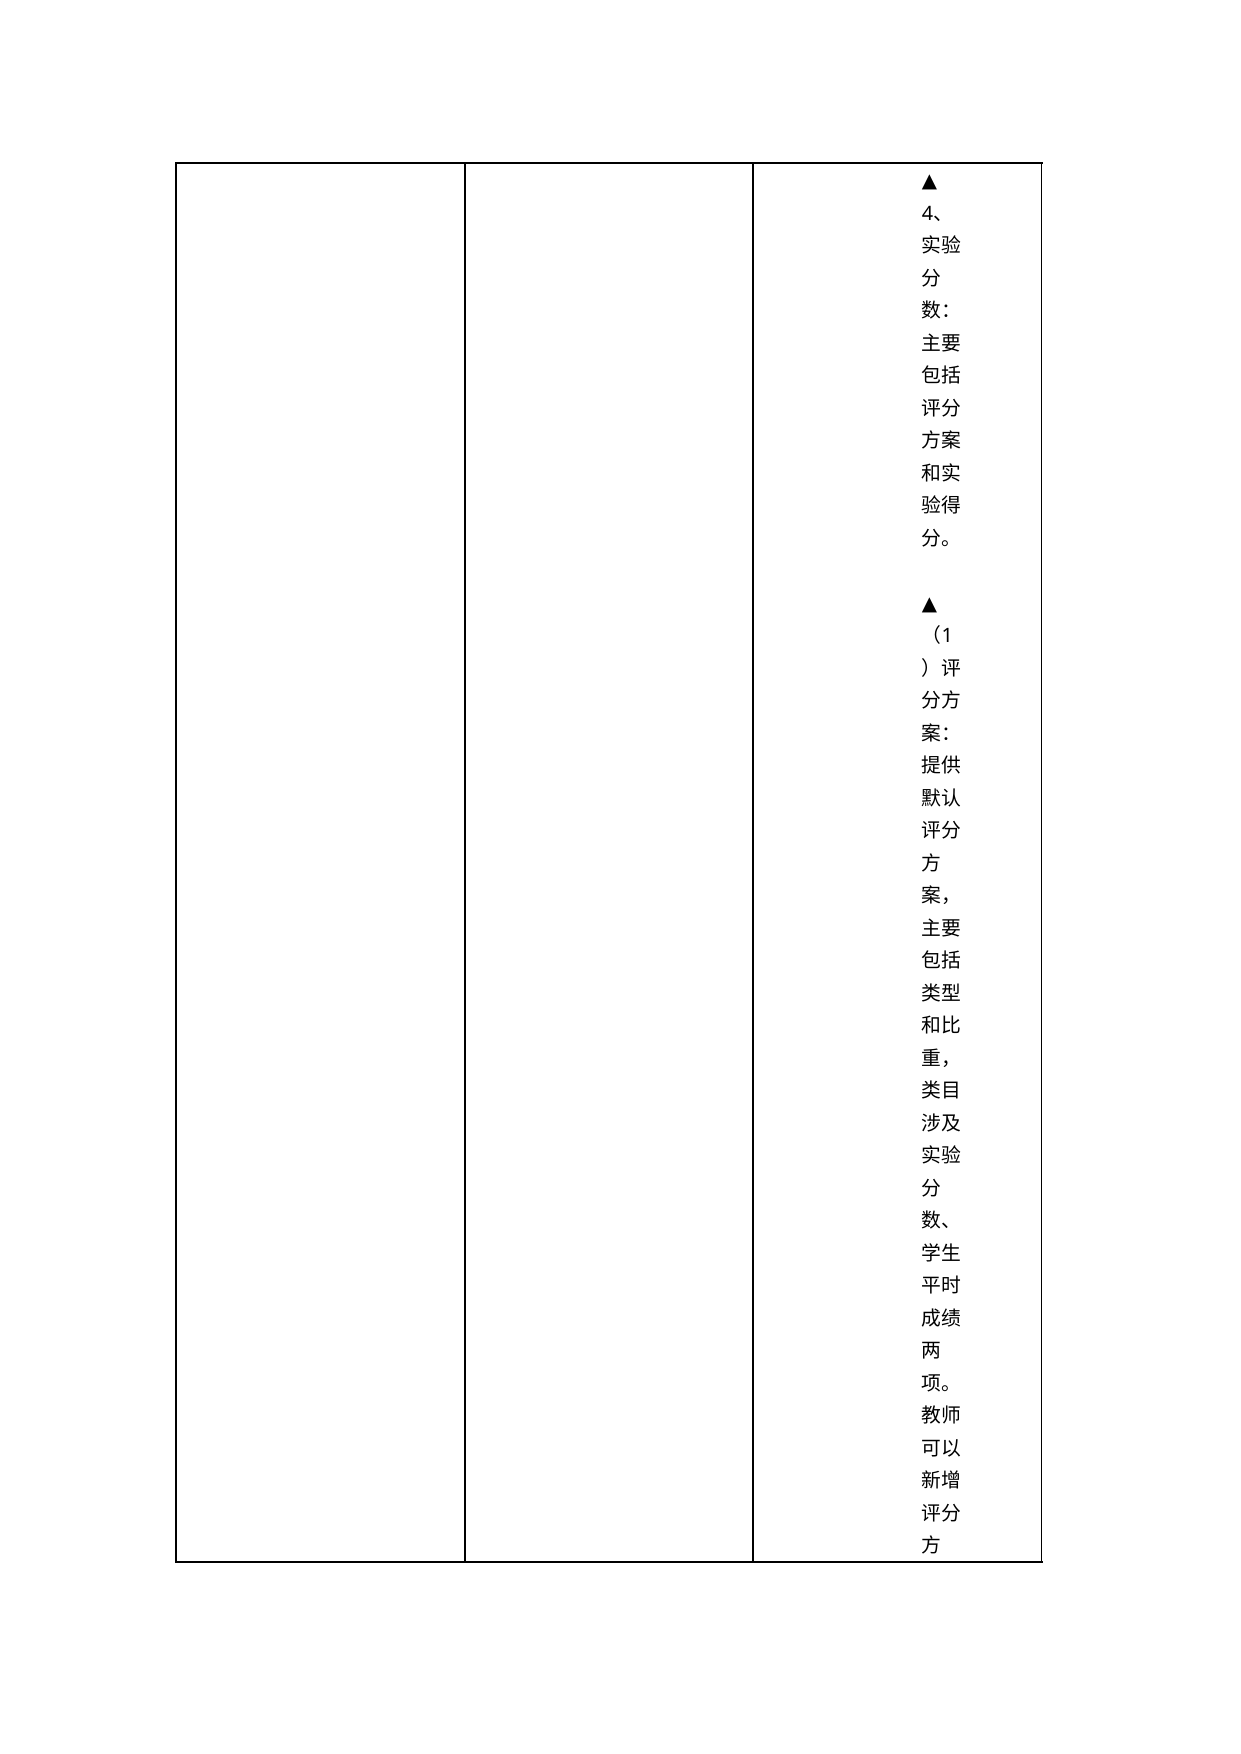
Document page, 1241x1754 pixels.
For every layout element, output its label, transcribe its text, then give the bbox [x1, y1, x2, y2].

table_cell [466, 164, 752, 1561]
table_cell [754, 164, 1041, 1561]
table_cell 1 [177, 164, 464, 1561]
